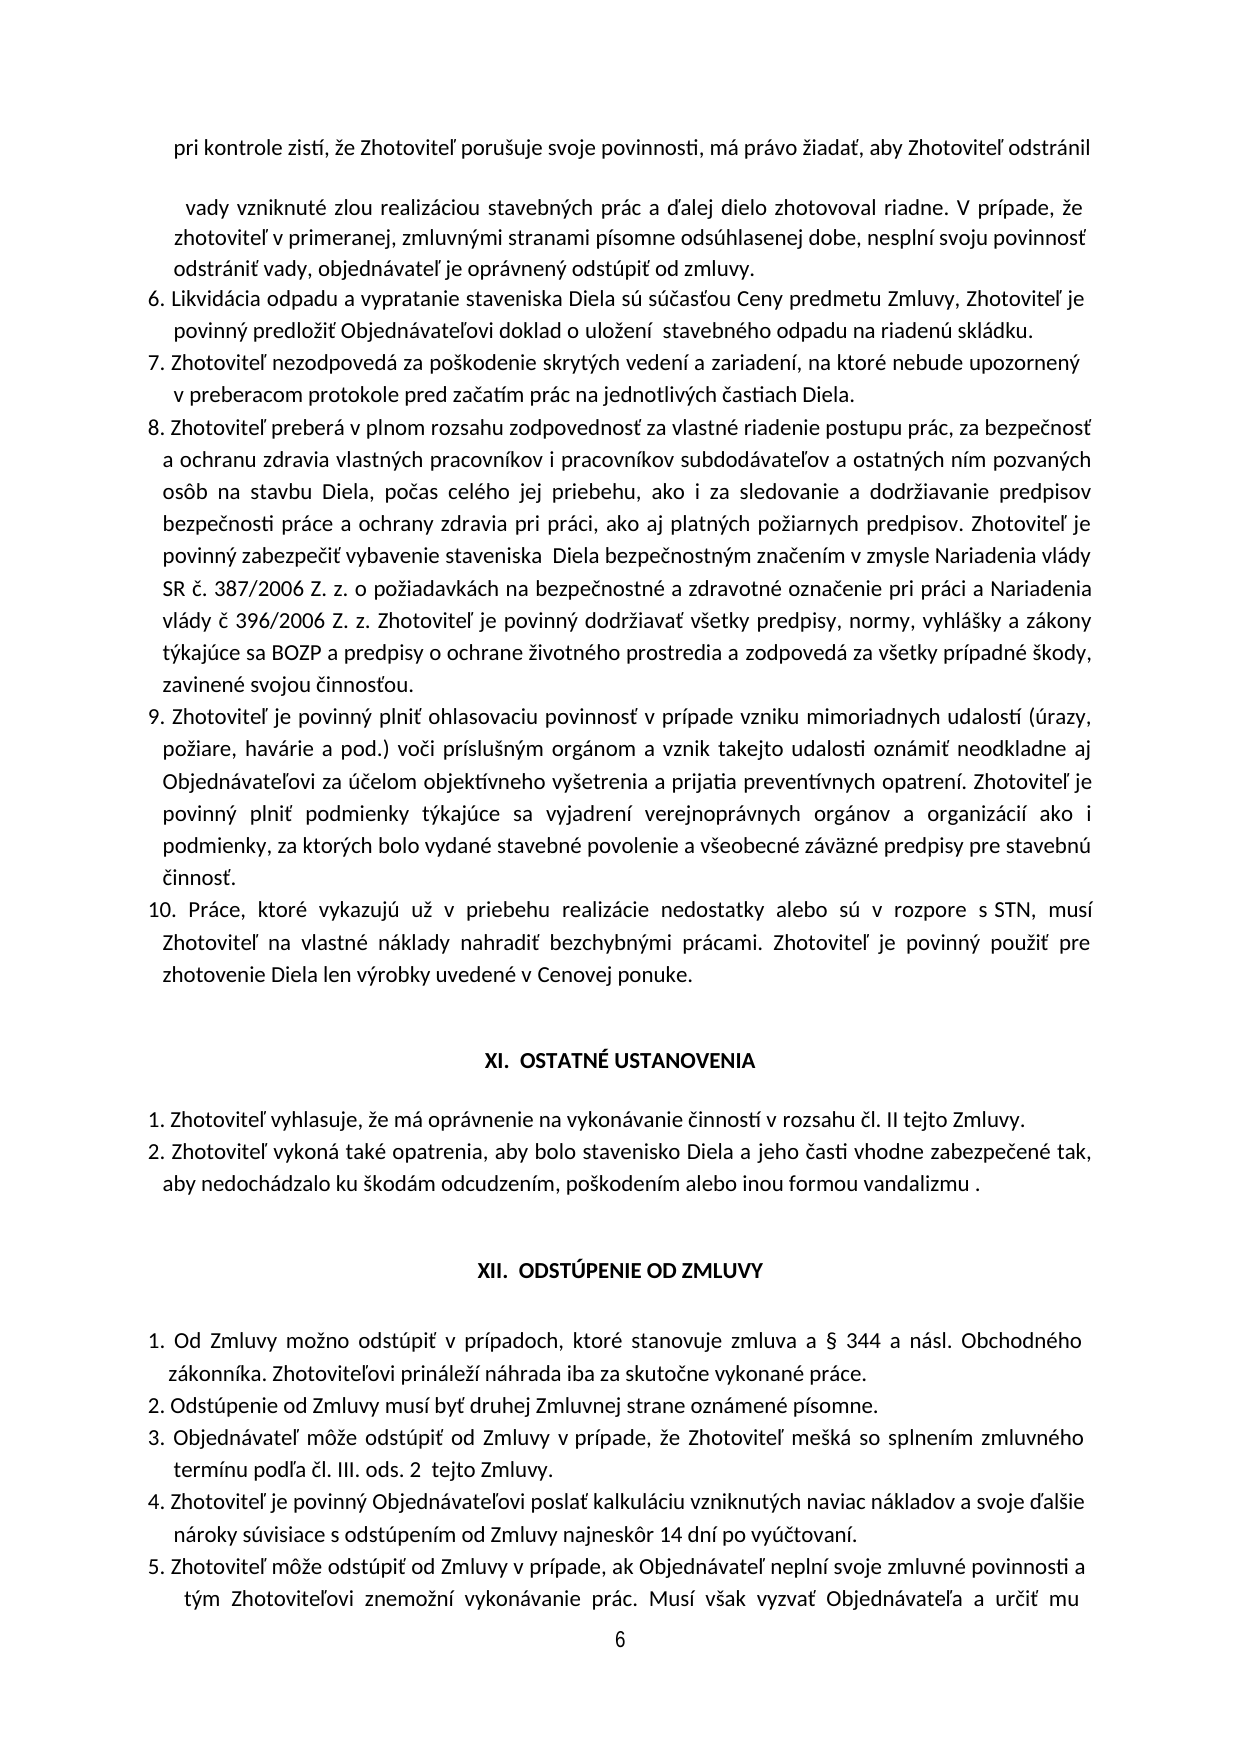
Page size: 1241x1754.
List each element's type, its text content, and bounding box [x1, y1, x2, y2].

text 1. Zhotoviteľ vyhlasuje, že má oprávnenie na vykonávanie činností v rozsahu čl. II tejto Zmluvy. [148, 1105, 1093, 1133]
text XII. ODSTÚPENIE OD ZMLUVY [148, 1246, 1093, 1286]
text 10. Práce, ktoré vykazujú už v priebehu realizácie nedostatky alebo sú v rozpore s STN, musí Zhotoviteľ na vlastné náklady nahradiť bezchybnými prácami. Zhotoviteľ je povinný použiť pre zhotovenie Diela len výrobky uvedené v Cenovej ponuke. [148, 896, 1093, 988]
text 6. Likvidácia odpadu a vypratanie staveniska Diela sú súčasťou Ceny predmetu Zmluvy, Zhotoviteľ je povinný predložiť Objednávateľovi doklad o uložení stavebného odpadu na riadenú skládku. [148, 284, 1093, 344]
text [148, 1552, 1093, 1612]
text 1. Od Zmluvy možno odstúpiť v prípadoch, ktoré stanovuje zmluva a § 344 a násl. Obchodného zákonníka. Zhotoviteľovi prináleží náhrada iba za skutočne vykonané práce. [148, 1327, 1093, 1387]
text 2. Zhotoviteľ vykoná také opatrenia, aby bolo stavenisko Diela a jeho časti vhodne zabezpečené tak, aby nedochádzalo ku škodám odcudzením, poškodením alebo inou formou vandalizmu . [148, 1137, 1093, 1197]
text XI. OSTATNÉ USTANOVENIA [148, 1037, 1093, 1077]
text 9. Zhotoviteľ je povinný plniť ohlasovaciu povinnosť v prípade vzniku mimoriadnych udalostí (úrazy, požiare, havárie a pod.) voči príslušným orgánom a vznik takejto udalosti oznámiť neodkladne aj Objednávateľovi za účelom objektívneho vyšetrenia a prijatia preventívnych opatrení. Zhotoviteľ je povinný plniť podmienky týkajúce sa vyjadrení verejnoprávnych orgánov a organizácií ako i podmienky, za ktorých bolo vydané stavebné povolenie a všeobecné záväzné predpisy pre stavebnú činnosť. [148, 702, 1093, 891]
text 3. Objednávateľ môže odstúpiť od Zmluvy v prípade, že Zhotoviteľ mešká so splnením zmluvného termínu podľa čl. III. ods. 2 tejto Zmluvy. [148, 1423, 1093, 1483]
text 2. Odstúpenie od Zmluvy musí byť druhej Zmluvnej strane oznámené písomne. [148, 1391, 1093, 1419]
text 7. Zhotoviteľ nezodpovedá za poškodenie skrytých vedení a zariadení, na ktoré nebude upozornený v preberacom protokole pred začatím prác na jednotlivých častiach Diela. [148, 348, 1093, 408]
text 4. Zhotoviteľ je povinný Objednávateľovi poslať kalkuláciu vzniknutých naviac nákladov a svoje ďalšie nároky súvisiace s odstúpením od Zmluvy najneskôr 14 dní po vyúčtovaní. [148, 1487, 1093, 1548]
text 8. Zhotoviteľ preberá v plnom rozsahu zodpovednosť za vlastné riadenie postupu prác, za bezpečnosť a ochranu zdravia vlastných pracovníkov i pracovníkov subdodávateľov a ostatných ním pozvaných osôb na stavbu Diela, počas celého jej priebehu, ako i za sledovanie a dodržiavanie predpisov bezpečnosti práce a ochrany zdravia pri práci, ako aj platných požiarnych predpisov. Zhotoviteľ je povinný zabezpečiť vybavenie staveniska Diela bezpečnostným značením v zmysle Nariadenia vlády SR č. 387/2006 Z. z. o požiadavkách na bezpečnostné a zdravotné označenie pri práci a Nariadenia vlády č 396/2006 Z. z. Zhotoviteľ je povinný dodržiavať všetky predpisy, normy, vyhlášky a zákony týkajúce sa BOZP a predpisy o ochrane životného prostredia a zodpovedá za všetky prípadné škody, zavinené svojou činnosťou. [148, 413, 1093, 698]
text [148, 133, 1093, 282]
